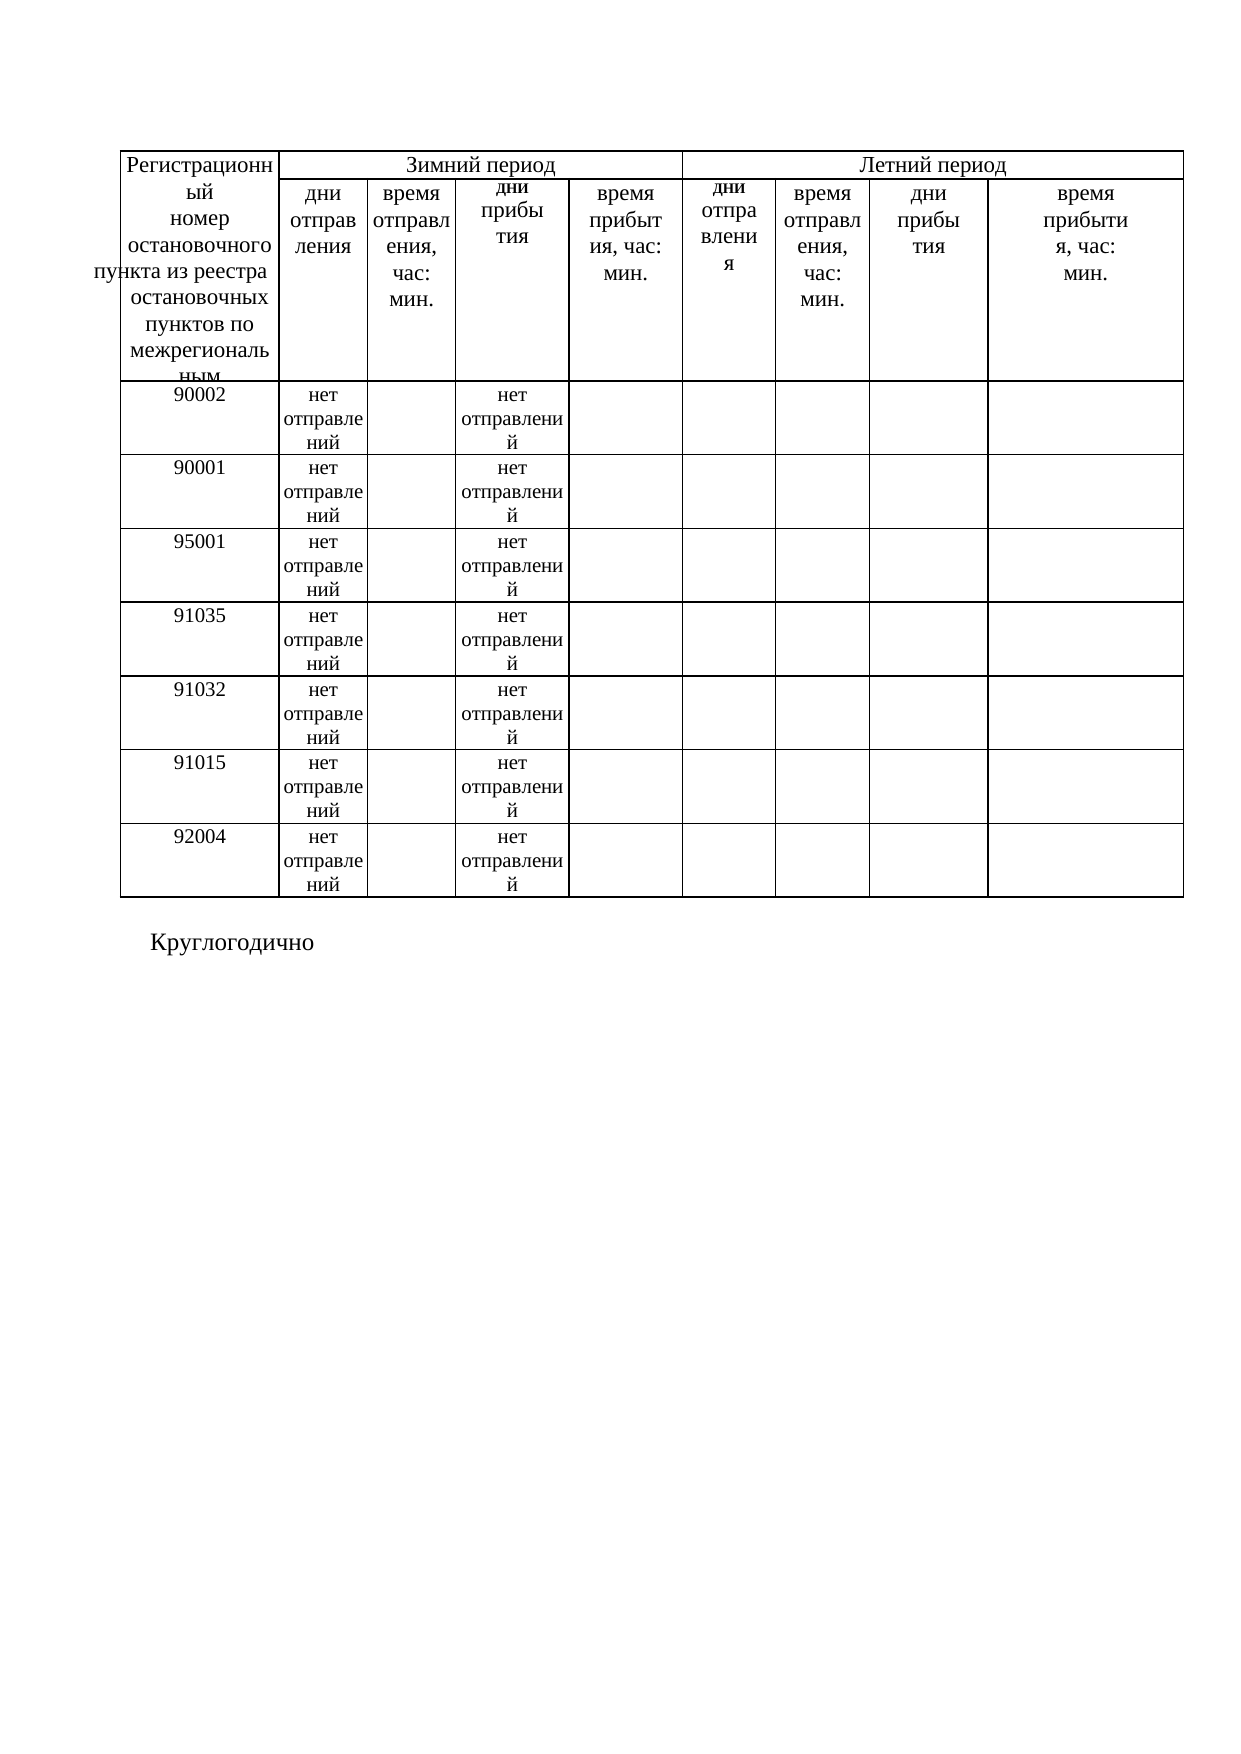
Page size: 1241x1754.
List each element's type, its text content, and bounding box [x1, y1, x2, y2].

table_cell [870, 750, 987, 822]
table_cell [368, 603, 455, 675]
table_cell [570, 529, 682, 601]
table_cell [870, 529, 987, 601]
table_header Летний период [683, 152, 1183, 178]
table_cell [776, 455, 869, 527]
table_cell время прибыт ия, час: мин. [570, 180, 682, 380]
table_cell время прибыти я, час: мин. [989, 180, 1183, 380]
table_cell [683, 750, 775, 822]
text Круглогодично [150, 927, 1090, 955]
table_cell время отправл ения, час: мин. [368, 180, 455, 380]
table_cell [776, 603, 869, 675]
table_cell [683, 677, 775, 749]
table_cell ДНИ прибы тия [456, 180, 568, 380]
table_cell [570, 603, 682, 675]
table_cell [570, 750, 682, 822]
table_cell [368, 677, 455, 749]
table_cell [989, 382, 1183, 454]
table_header Зимний период [280, 152, 682, 178]
table_cell [368, 455, 455, 527]
table_cell [776, 824, 869, 896]
table_header Регистрационный номер остановочного пункта из реестра остановочных пунктов по межрегиональным маршрутам регулярных перевозок [121, 152, 278, 380]
table_cell нет отправлений [456, 529, 568, 601]
table_cell [683, 603, 775, 675]
table_cell время отправл ения, час: мин. [776, 180, 869, 380]
table_cell 91015 [121, 750, 278, 822]
table_cell [776, 750, 869, 822]
table_cell нет отправлений [456, 455, 568, 527]
table_cell [368, 382, 455, 454]
table_cell [683, 529, 775, 601]
table_cell [870, 382, 987, 454]
table_cell [989, 750, 1183, 822]
table_cell [683, 824, 775, 896]
table_cell [368, 824, 455, 896]
table_cell [776, 529, 869, 601]
table_cell [776, 382, 869, 454]
table_cell 92004 [121, 824, 278, 896]
table_cell нет отправлений [456, 382, 568, 454]
table_cell [368, 529, 455, 601]
table_cell нет отправлений [280, 677, 367, 749]
table_cell 90001 [121, 455, 278, 527]
table_cell нет отправлений [456, 824, 568, 896]
table_cell [683, 382, 775, 454]
table_cell нет отправлений [280, 382, 367, 454]
table_cell нет отправлений [280, 455, 367, 527]
table_cell [368, 750, 455, 822]
table_cell нет отправлений [456, 677, 568, 749]
table_cell [989, 677, 1183, 749]
table_cell [989, 455, 1183, 527]
table_cell нет отправлений [280, 750, 367, 822]
table_cell нет отправлений [280, 603, 367, 675]
table_cell нет отправлений [456, 750, 568, 822]
table_cell нет отправлений [280, 529, 367, 601]
table_cell [989, 824, 1183, 896]
table_cell [870, 455, 987, 527]
table_cell [570, 677, 682, 749]
table_cell [870, 677, 987, 749]
table_cell [570, 455, 682, 527]
table_cell нет отправлений [280, 824, 367, 896]
table_cell 91035 [121, 603, 278, 675]
table_cell [570, 824, 682, 896]
table_cell дни прибы тия [870, 180, 987, 380]
table_cell [989, 529, 1183, 601]
table_cell [870, 603, 987, 675]
table_cell дни отправ ления [280, 180, 367, 380]
table_cell [683, 455, 775, 527]
table_cell 91032 [121, 677, 278, 749]
table_cell [989, 603, 1183, 675]
table_cell 95001 [121, 529, 278, 601]
table_cell нет отправлений [456, 603, 568, 675]
table_cell [570, 382, 682, 454]
table_cell [870, 824, 987, 896]
table_cell [776, 677, 869, 749]
table_cell ДНИ отпра влени я [683, 180, 775, 380]
table_cell 90002 [121, 382, 278, 454]
